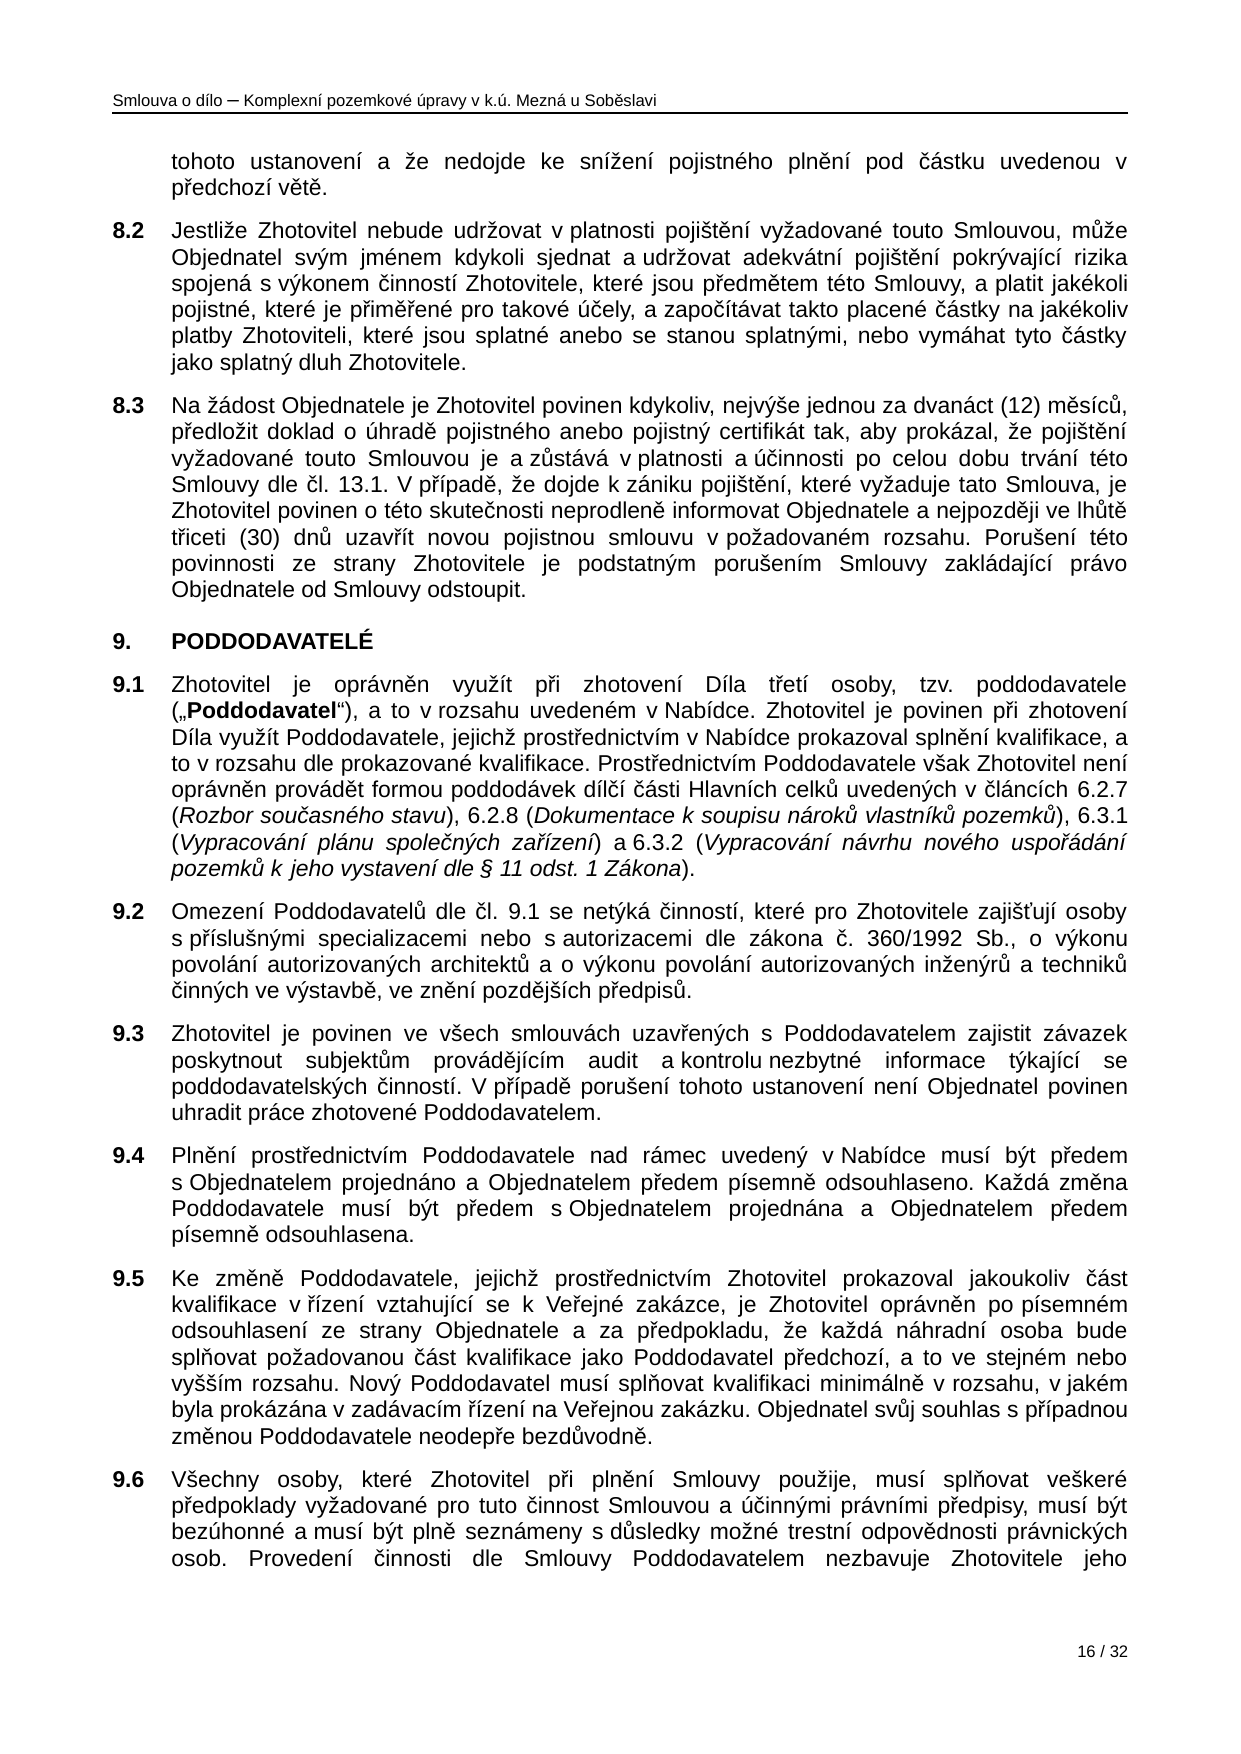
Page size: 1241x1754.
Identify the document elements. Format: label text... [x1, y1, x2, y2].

text Zhotovitel je povinen ve všech smlouvách uzavřených s Poddodavatelem zajistit závazek poskytnout subjektům provádějícím audit a kontrolu nezbytné informace týkající se poddodavatelských činností. V případě porušení tohoto ustanovení není Objednatel povinen uhradit práce zhotovené Poddodavatelem. [112, 1020, 1128, 1126]
text Plnění prostřednictvím Poddodavatele nad rámec uvedený v Nabídce musí být předem s Objednatelem projednáno a Objednatelem předem písemně odsouhlaseno. Každá změna Poddodavatele musí být předem s Objednatelem projednána a Objednatelem předem písemně odsouhlasena. [112, 1142, 1128, 1248]
text Na žádost Objednatele je Zhotovitel povinen kdykoliv, nejvýše jednou za dvanáct (12) měsíců, předložit doklad o úhradě pojistného anebo pojistný certifikát tak, aby prokázal, že pojištění vyžadované touto Smlouvou je a zůstává v platnosti a účinnosti po celou dobu trvání této Smlouvy dle čl. 13.1. V případě, že dojde k zániku pojištění, které vyžaduje tato Smlouva, je Zhotovitel povinen o této skutečnosti neprodleně informovat Objednatele a nejpozději ve lhůtě třiceti (30) dnů uzavřít novou pojistnou smlouvu v požadovaném rozsahu. Porušení této povinnosti ze strany Zhotovitele je podstatným porušením Smlouvy zakládající právo Objednatele od Smlouvy odstoupit. [112, 392, 1128, 603]
text Ke změně Poddodavatele, jejichž prostřednictvím Zhotovitel prokazoval jakoukoliv část kvalifikace v řízení vztahující se k Veřejné zakázce, je Zhotovitel oprávněn po písemném odsouhlasení ze strany Objednatele a za předpokladu, že každá náhradní osoba bude splňovat požadovanou část kvalifikace jako Poddodavatel předchozí, a to ve stejném nebo vyšším rozsahu. Nový Poddodavatel musí splňovat kvalifikaci minimálně v rozsahu, v jakém byla prokázána v zadávacím řízení na Veřejnou zakázku. Objednatel svůj souhlas s případnou změnou Poddodavatele neodepře bezdůvodně. [112, 1264, 1128, 1449]
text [112, 148, 1128, 200]
text Poddodavatelé [112, 628, 1128, 654]
text Zhotovitel je oprávněn využít při zhotovení Díla třetí osoby, tzv. poddodavatele („Poddodavatel“), a to v rozsahu uvedeném v Nabídce. Zhotovitel je povinen při zhotovení Díla využít Poddodavatele, jejichž prostřednictvím v Nabídce prokazoval splnění kvalifikace, a to v rozsahu dle prokazované kvalifikace. Prostřednictvím Poddodavatele však Zhotovitel není oprávněn provádět formou poddodávek dílčí části Hlavních celků uvedených v článcích 6.2.7 (Rozbor současného stavu), 6.2.8 (Dokumentace k soupisu nároků vlastníků pozemků), 6.3.1 (Vypracování plánu společných zařízení) a 6.3.2 (Vypracování návrhu nového uspořádání pozemků k jeho vystavení dle § 11 odst. 1 Zákona). [112, 671, 1128, 882]
text Jestliže Zhotovitel nebude udržovat v platnosti pojištění vyžadované touto Smlouvou, může Objednatel svým jménem kdykoli sjednat a udržovat adekvátní pojištění pokrývající rizika spojená s výkonem činností Zhotovitele, které jsou předmětem této Smlouvy, a platit jakékoli pojistné, které je přiměřené pro takové účely, a započítávat takto placené částky na jakékoliv platby Zhotoviteli, které jsou splatné anebo se stanou splatnými, nebo vymáhat tyto částky jako splatný dluh Zhotovitele. [112, 217, 1128, 375]
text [112, 1466, 1128, 1571]
text Omezení Poddodavatelů dle čl. 9.1 se netýká činností, které pro Zhotovitele zajišťují osoby s příslušnými specializacemi nebo s autorizacemi dle zákona č. 360/1992 Sb., o výkonu povolání autorizovaných architektů a o výkonu povolání autorizovaných inženýrů a techniků činných ve výstavbě, ve znění pozdějších předpisů. [112, 898, 1128, 1004]
